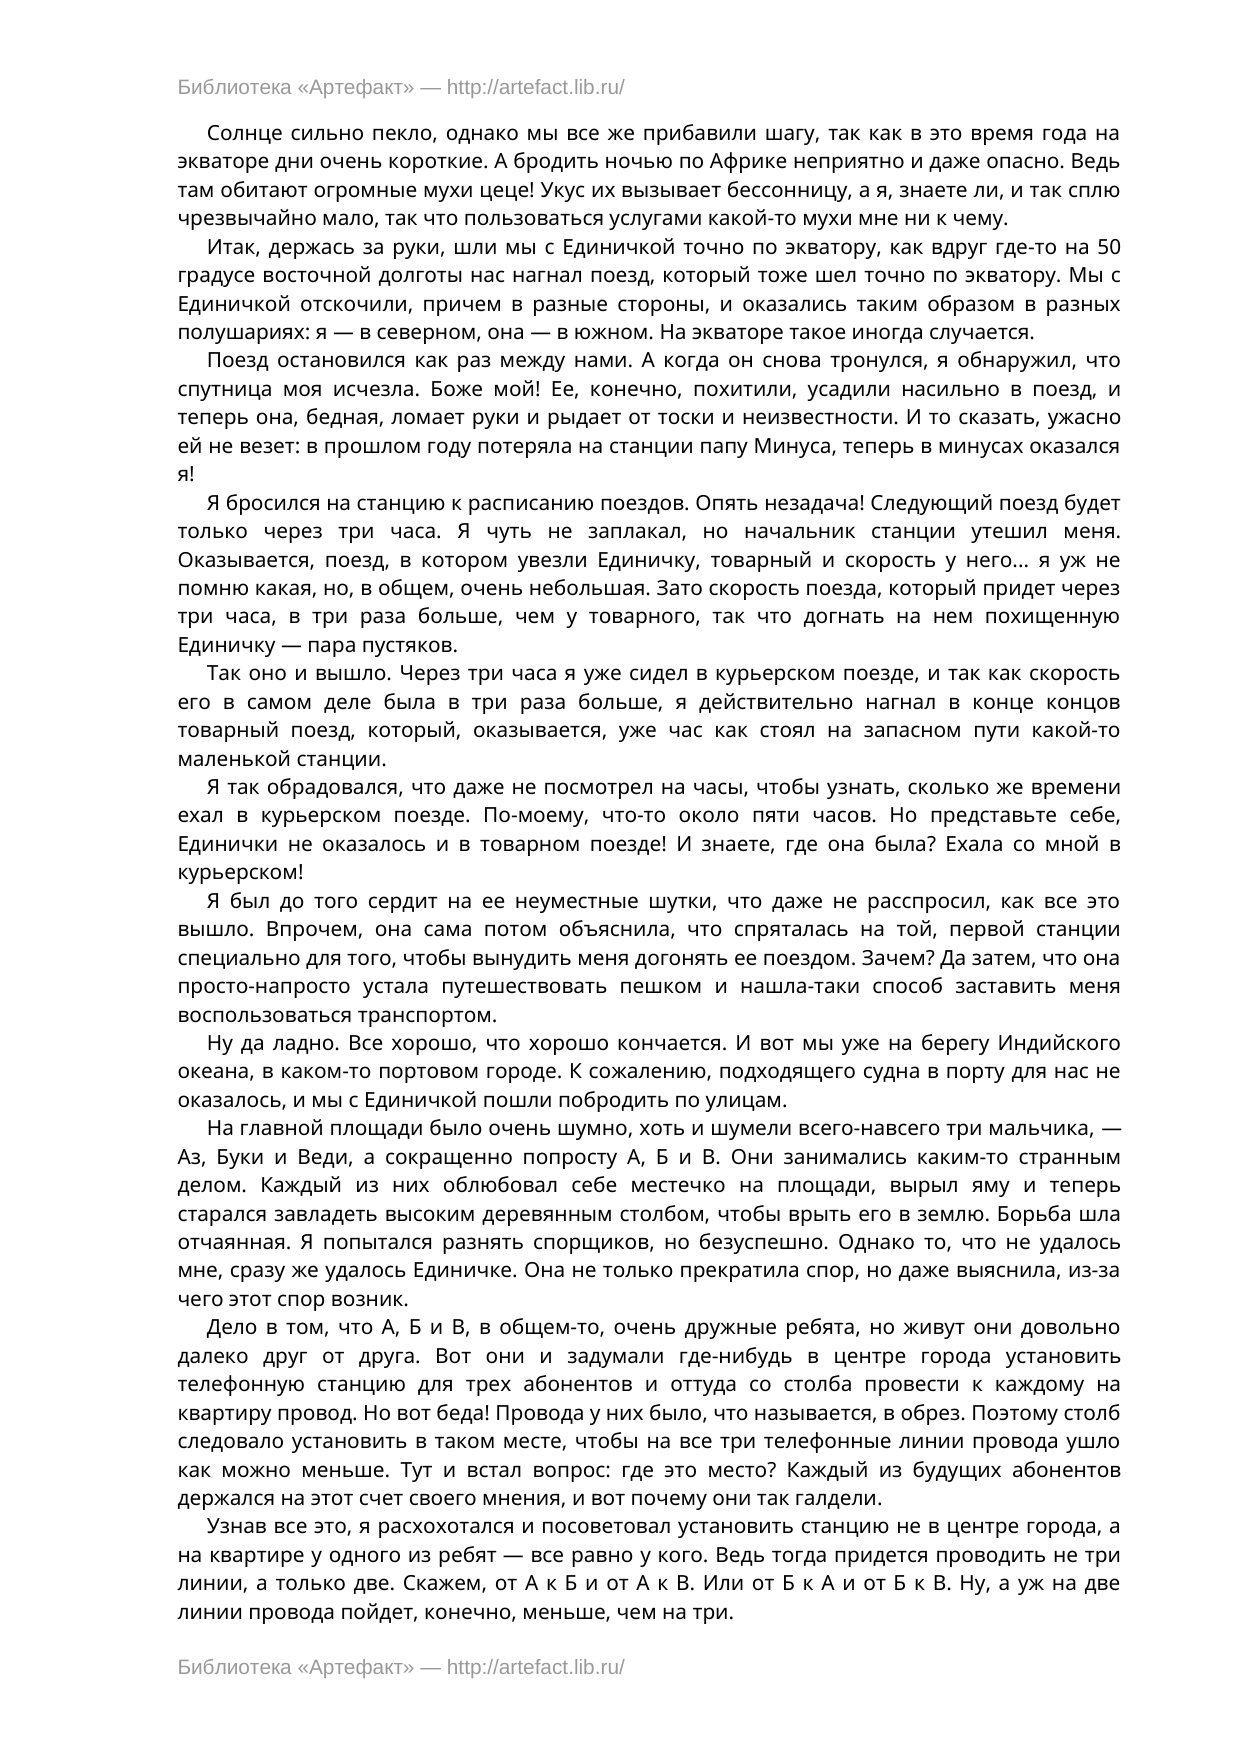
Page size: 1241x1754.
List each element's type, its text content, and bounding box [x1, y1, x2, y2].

text Я был до того сердит на ее неуместные шутки, что даже не расспросил, как все это вышло. Впрочем, она сама потом объяснила, что спряталась на той, первой станции специально для того, чтобы вынудить меня догонять ее поездом. Зачем? Да затем, что она просто-напросто устала путешествовать пешком и нашла-таки способ заставить меня воспользоваться транспортом. [177, 886, 1122, 1028]
text Дело в том, что А, Б и В, в общем-то, очень дружные ребята, но живут они довольно далеко друг от друга. Вот они и задумали где-нибудь в центре города установить телефонную станцию для трех абонентов и оттуда со столба провести к каждому на квартиру провод. Но вот беда! Провода у них было, что называется, в обрез. Поэтому столб следовало установить в таком месте, чтобы на все три телефонные линии провода ушло как можно меньше. Тут и встал вопрос: где это место? Каждый из будущих абонентов держался на этот счет своего мнения, и вот почему они так галдели. [177, 1312, 1122, 1512]
text Солнце сильно пекло, однако мы все же прибавили шагу, так как в это время года на экваторе дни очень короткие. А бродить ночью по Африке неприятно и даже опасно. Ведь там обитают огромные мухи цеце! Укус их вызывает бессонницу, а я, знаете ли, и так сплю чрезвычайно мало, так что пользоваться услугами какой-то мухи мне ни к чему. [177, 118, 1122, 232]
text Так оно и вышло. Через три часа я уже сидел в курьерском поезде, и так как скорость его в самом деле была в три раза больше, я действительно нагнал в конце концов товарный поезд, который, оказывается, уже час как стоял на запасном пути какой-то маленькой станции. [177, 658, 1122, 772]
text Узнав все это, я расхохотался и посоветовал установить станцию не в центре города, а на квартире у одного из ребят — все равно у кого. Ведь тогда придется проводить не три линии, а только две. Скажем, от А к Б и от А к В. Или от Б к А и от Б к В. Ну, а уж на две линии провода пойдет, конечно, меньше, чем на три. [177, 1512, 1122, 1625]
text Я так обрадовался, что даже не посмотрел на часы, чтобы узнать, сколько же времени ехал в курьерском поезде. По-моему, что-то около пяти часов. Но представьте себе, Единички не оказалось и в товарном поезде! И знаете, где она была? Ехала со мной в курьерском! [177, 772, 1122, 886]
text На главной площади было очень шумно, хоть и шумели всего-навсего три мальчика, — Аз, Буки и Веди, а сокращенно попросту А, Б и В. Они занимались каким-то странным делом. Каждый из них облюбовал себе местечко на площади, вырыл яму и теперь старался завладеть высоким деревянным столбом, чтобы врыть его в землю. Борьба шла отчаянная. Я попытался разнять спорщиков, но безуспешно. Однако то, что не удалось мне, сразу же удалось Единичке. Она не только прекратила спор, но даже выяснила, из-за чего этот спор возник. [177, 1113, 1122, 1312]
text Я бросился на станцию к расписанию поездов. Опять незадача! Следующий поезд будет только через три часа. Я чуть не заплакал, но начальник станции утешил меня. Оказывается, поезд, в котором увезли Единичку, товарный и скорость у него... я уж не помню какая, но, в общем, очень небольшая. Зато скорость поезда, который придет через три часа, в три раза больше, чем у товарного, так что догнать на нем похищенную Единичку — пара пустяков. [177, 488, 1122, 658]
text Ну да ладно. Все хорошо, что хорошо кончается. И вот мы уже на берегу Индийского океана, в каком-то портовом городе. К сожалению, подходящего судна в порту для нас не оказалось, и мы с Единичкой пошли побродить по улицам. [177, 1028, 1122, 1113]
text Итак, держась за руки, шли мы с Единичкой точно по экватору, как вдруг где-то на 50 градусе восточной долготы нас нагнал поезд, который тоже шел точно по экватору. Мы с Единичкой отскочили, причем в разные стороны, и оказались таким образом в разных полушариях: я — в северном, она — в южном. На экваторе такое иногда случается. [177, 232, 1122, 346]
text Поезд остановился как раз между нами. А когда он снова тронулся, я обнаружил, что спутница моя исчезла. Боже мой! Ее, конечно, похитили, усадили насильно в поезд, и теперь она, бедная, ломает руки и рыдает от тоски и неизвестности. И то сказать, ужасно ей не везет: в прошлом году потеряла на станции папу Минуса, теперь в минусах оказался я! [177, 346, 1122, 488]
